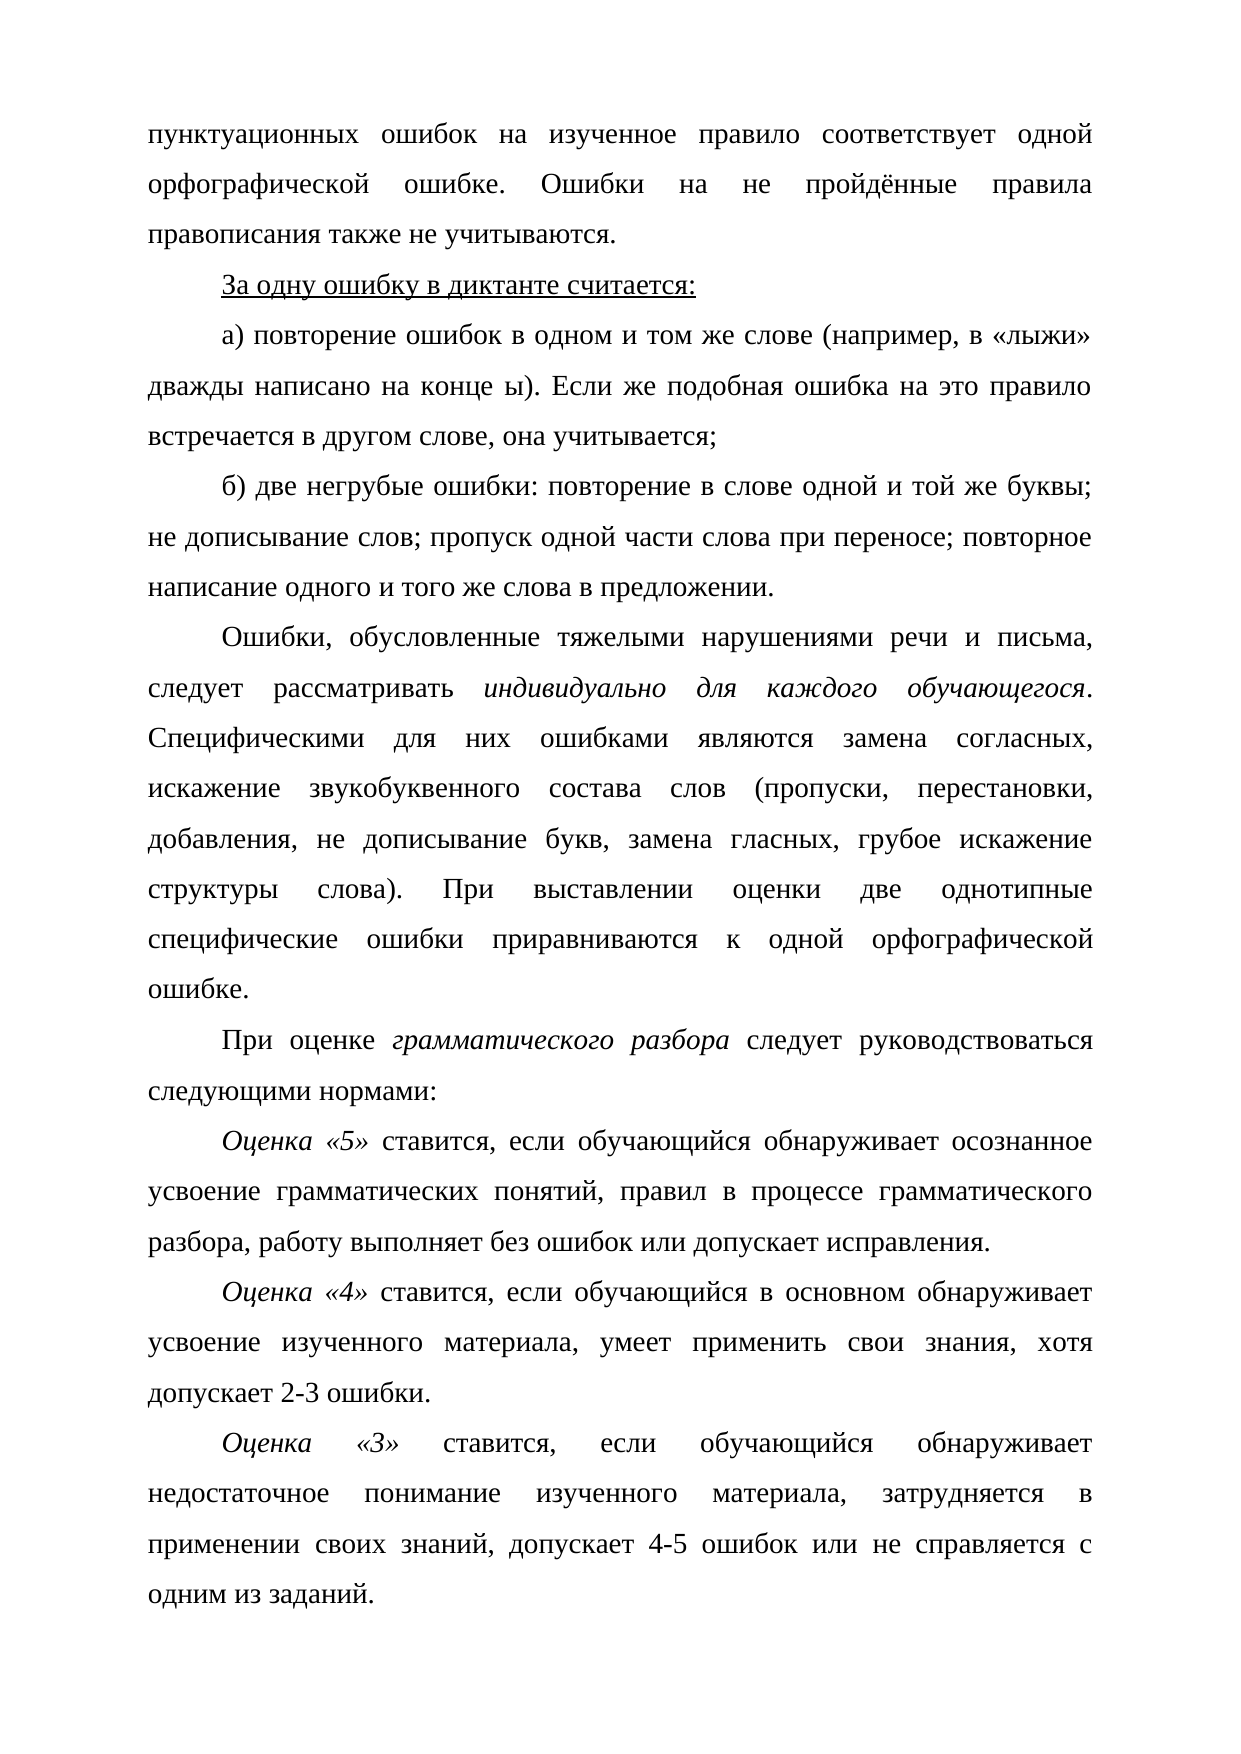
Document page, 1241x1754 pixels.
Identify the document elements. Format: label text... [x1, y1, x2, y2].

text б) две негрубые ошибки: повторение в слове одной и той же буквы; не дописывание слов; пропуск одной части слова при переносе; повторное написание одного и того же слова в предложении. [148, 468, 1093, 603]
text Оценка «3» ставится, если обучающийся обнаруживает недостаточное понимание изученного материала, затрудняется в применении своих знаний, допускает 4-5 ошибок или не справляется с одним из заданий. [148, 1425, 1092, 1609]
text Оценка «4» ставится, если обучающийся в основном обнаруживает усвоение изученного материала, умеет применить свои знания, хотя допускает 2-3 ошибки. [148, 1274, 1093, 1408]
text Оценка «5» ставится, если обучающийся обнаруживает осознанное усвоение грамматических понятий, правил в процессе грамматического разбора, работу выполняет без ошибок или допускает исправления. [148, 1123, 1093, 1257]
text а) повторение ошибок в одном и том же слове (например, в «лыжи» дважды написано на конце ы). Если же подобная ошибка на это правило встречается в другом слове, она учитывается; [148, 317, 1092, 452]
text пунктуационных ошибок на изученное правило соответствует одной орфографической ошибке. Ошибки на не пройдённые правила правописания также не учитываются. [148, 116, 1092, 250]
text При оценке грамматического разбора следует руководствоваться следующими нормами: [148, 1022, 1093, 1106]
text Ошибки, обусловленные тяжелыми нарушениями речи и письма, следует рассматривать индивидуально для каждого обучающегося. Специфическими для них ошибками являются замена согласных, искажение звукобуквенного состава слов (пропуски, перестановки, добавления, не дописывание букв, замена гласных, грубое искажение структуры слова). При выставлении оценки две однотипные специфические ошибки приравниваются к одной орфографической ошибке. [148, 619, 1093, 1005]
text За одну ошибку в диктанте считается: [221, 267, 1105, 301]
